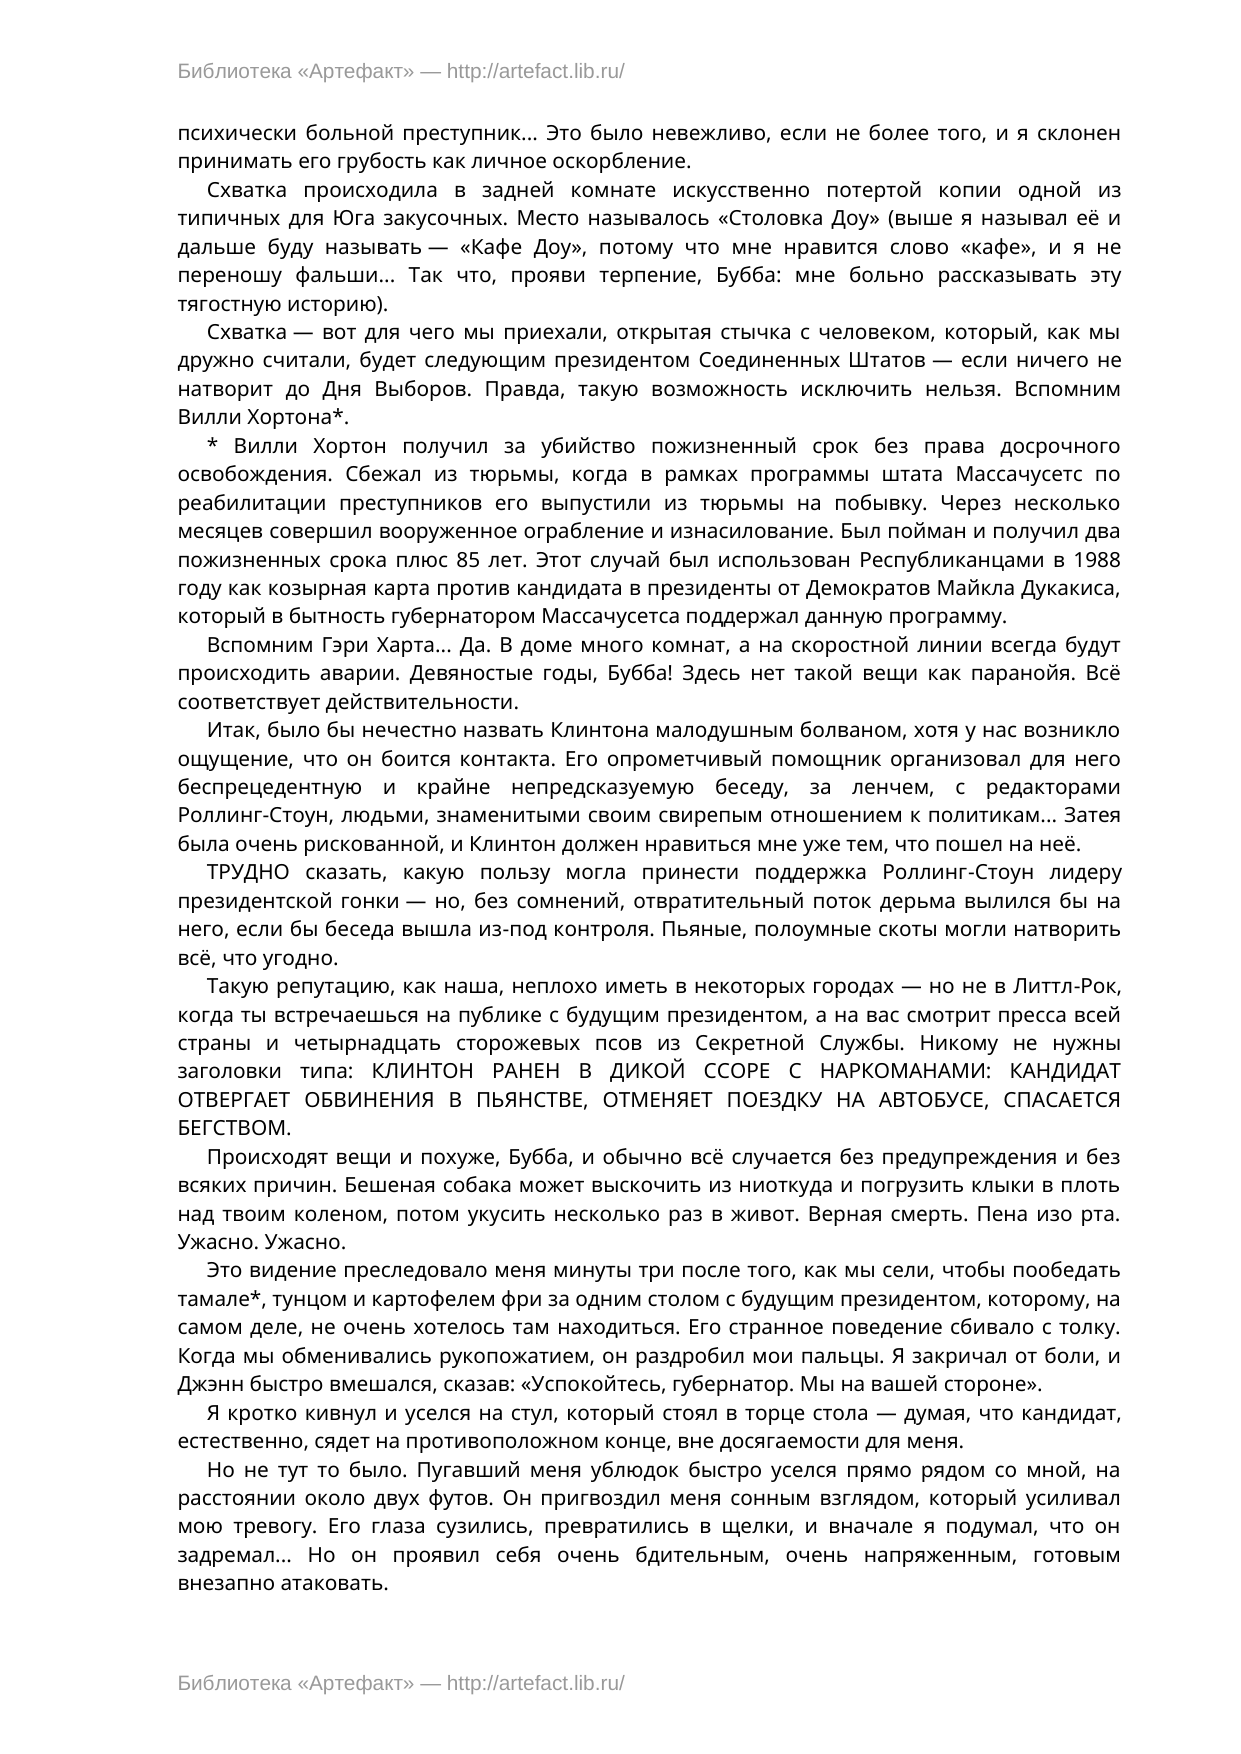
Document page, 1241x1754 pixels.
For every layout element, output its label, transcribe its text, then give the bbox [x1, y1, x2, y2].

text Я кротко кивнул и уселся на стул, который стоял в торце стола — думая, что кандидат, естественно, сядет на противоположном конце, вне досягаемости для меня. [177, 1398, 1122, 1455]
text Схватка происходила в задней комнате искусственно потертой копии одной из типичных для Юга закусочных. Место называлось «Столовка Доу» (выше я называл её и дальше буду называть — «Кафе Доу», потому что мне нравится слово «кафе», и я не переношу фальши... Так что, прояви терпение, Бубба: мне больно рассказывать эту тягостную историю). [177, 175, 1122, 317]
text Такую репутацию, как наша, неплохо иметь в некоторых городах — но не в Литтл-Рок, когда ты встречаешься на публике с будущим президентом, а на вас смотрит пресса всей страны и четырнадцать сторожевых псов из Секретной Службы. Никому не нужны заголовки типа: КЛИНТОН РАНЕН В ДИКОЙ ССОРЕ С НАРКОМАНАМИ: КАНДИДАТ ОТВЕРГАЕТ ОБВИНЕНИЯ В ПЬЯНСТВЕ, ОТМЕНЯЕТ ПОЕЗДКУ НА АВТОБУСЕ, СПАСАЕТСЯ БЕГСТВОМ. [177, 971, 1122, 1142]
text Происходят вещи и похуже, Бубба, и обычно всё случается без предупреждения и без всяких причин. Бешеная собака может выскочить из ниоткуда и погрузить клыки в плоть над твоим коленом, потом укусить несколько раз в живот. Верная смерть. Пена изо рта. Ужасно. Ужасно. [177, 1142, 1122, 1256]
text Это видение преследовало меня минуты три после того, как мы сели, чтобы пообедать тамале*, тунцом и картофелем фри за одним столом с будущим президентом, которому, на самом деле, не очень хотелось там находиться. Его странное поведение сбивало с толку. Когда мы обменивались рукопожатием, он раздробил мои пальцы. Я закричал от боли, и Джэнн быстро вмешался, сказав: «Успокойтесь, губернатор. Мы на вашей стороне». [177, 1256, 1122, 1398]
text * Вилли Хортон получил за убийство пожизненный срок без права досрочного освобождения. Сбежал из тюрьмы, когда в рамках программы штата Массачусетс по реабилитации преступников его выпустили из тюрьмы на побывку. Через несколько месяцев совершил вооруженное ограбление и изнасилование. Был пойман и получил два пожизненных срока плюс 85 лет. Этот случай был использован Республиканцами в 1988 году как козырная карта против кандидата в президенты от Демократов Майкла Дукакиса, который в бытность губернатором Массачусетса поддержал данную программу. [177, 431, 1122, 630]
text Но не тут то было. Пугавший меня ублюдок быстро уселся прямо рядом со мной, на расстоянии около двух футов. Он пригвоздил меня сонным взглядом, который усиливал мою тревогу. Его глаза сузились, превратились в щелки, и вначале я подумал, что он задремал... Но он проявил себя очень бдительным, очень напряженным, готовым внезапно атаковать. [177, 1455, 1122, 1597]
text ТРУДНО сказать, какую пользу могла принести поддержка Роллинг-Стоун лидеру президентской гонки — но, без сомнений, отвратительный поток дерьма вылился бы на него, если бы беседа вышла из-под контроля. Пьяные, полоумные скоты могли натворить всё, что угодно. [177, 857, 1122, 971]
text Итак, было бы нечестно назвать Клинтона малодушным болваном, хотя у нас возникло ощущение, что он боится контакта. Его опрометчивый помощник организовал для него беспрецедентную и крайне непредсказуемую беседу, за ленчем, с редакторами Роллинг-Стоун, людьми, знаменитыми своим свирепым отношением к политикам... Затея была очень рискованной, и Клинтон должен нравиться мне уже тем, что пошел на неё. [177, 715, 1122, 857]
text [177, 118, 1122, 175]
text Вспомним Гэри Харта... Да. В доме много комнат, а на скоростной линии всегда будут происходить аварии. Девяностые годы, Бубба! Здесь нет такой вещи как паранойя. Всё соответствует действительности. [177, 630, 1122, 715]
text Схватка — вот для чего мы приехали, открытая стычка с человеком, который, как мы дружно считали, будет следующим президентом Соединенных Штатов — если ничего не натворит до Дня Выборов. Правда, такую возможность исключить нельзя. Вспомним Вилли Хортона*. [177, 317, 1122, 431]
